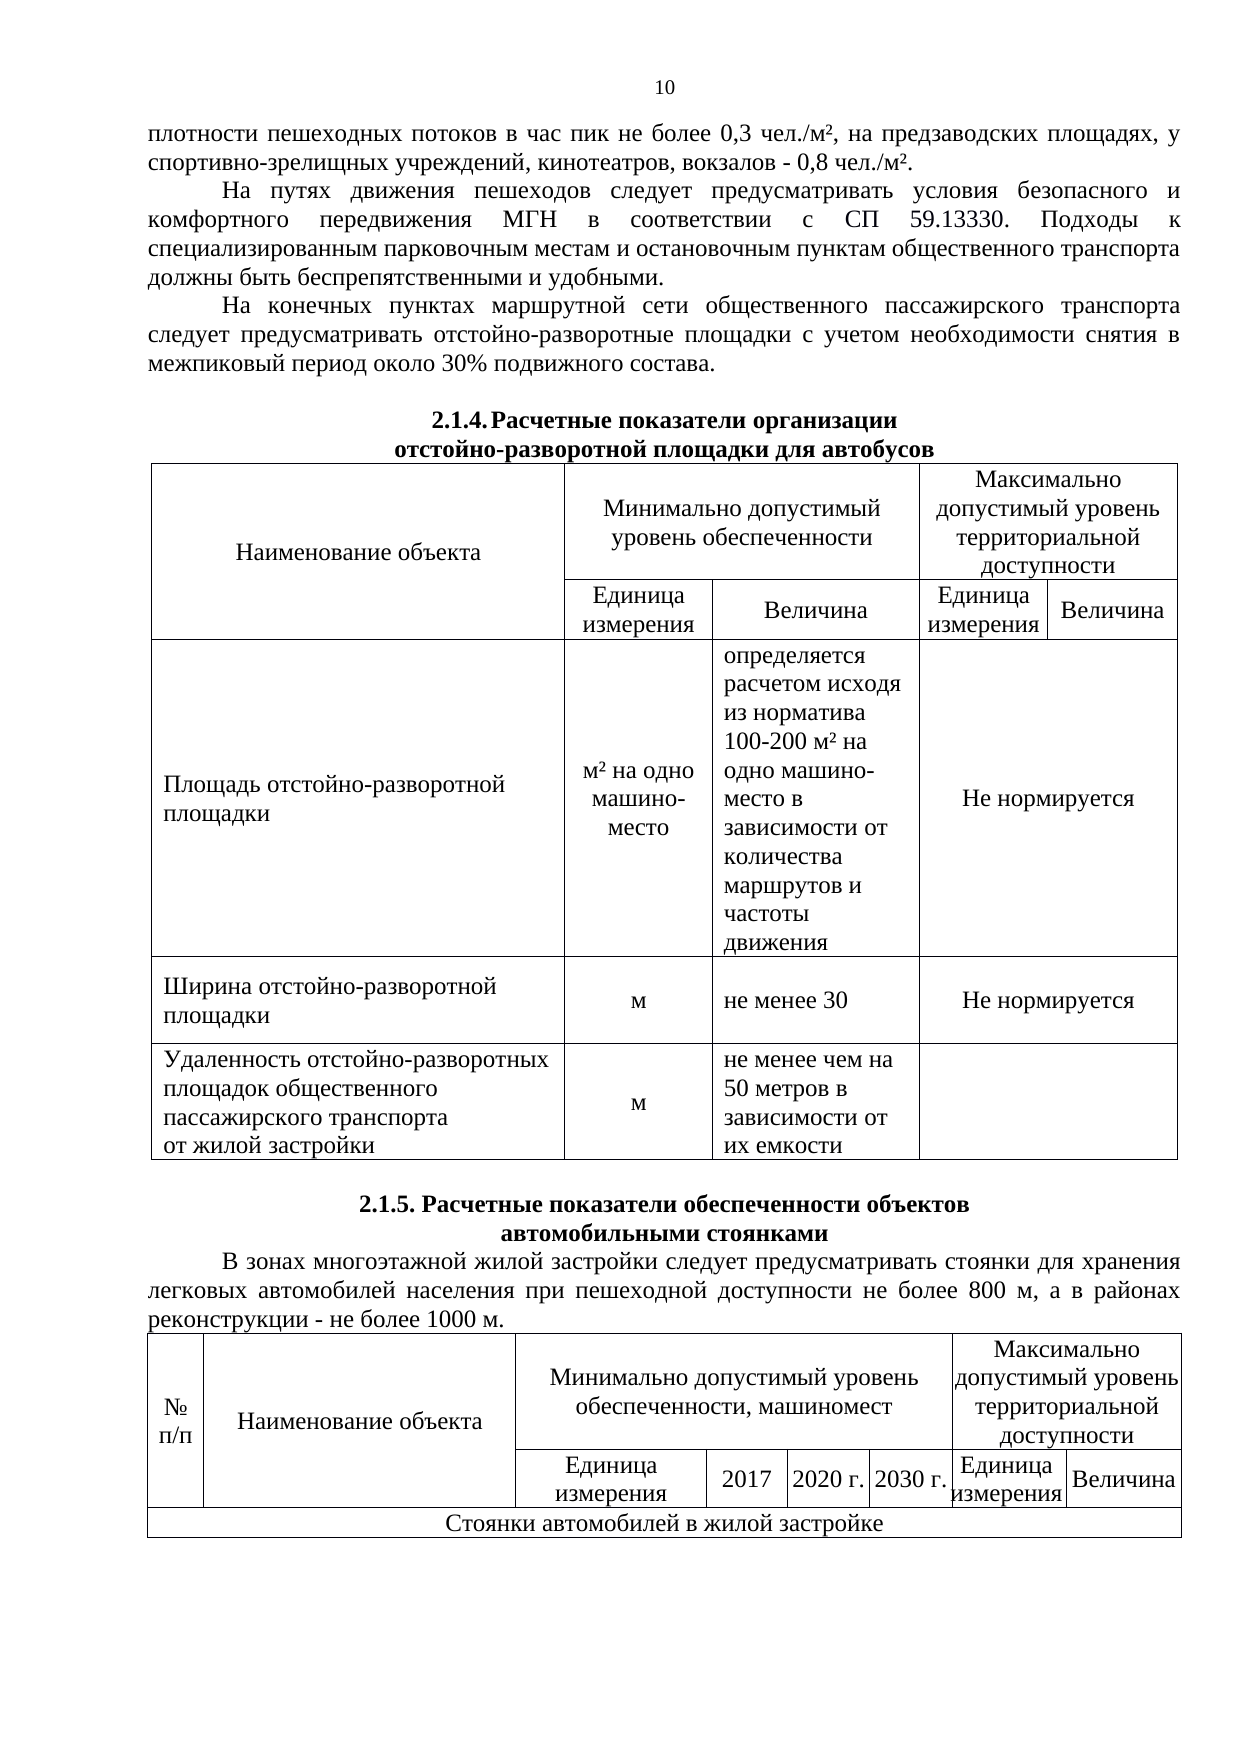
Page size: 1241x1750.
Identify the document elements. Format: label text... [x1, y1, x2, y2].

table_header № п/п [148, 1334, 203, 1507]
table_header Наименование объекта [204, 1334, 515, 1507]
table_cell Единица измерения [920, 580, 1047, 639]
text На путях движения пешеходов следует предусматривать условия безопасного и комфортного передвижения МГН в соответствии с СП 59.13330. Подходы к специализированным парковочным местам и остановочным пунктам общественного транспорта должны быть беспрепятственными и удобными. [148, 176, 1181, 291]
text 2.1.5. Расчетные показатели обеспеченности объектов автомобильными стоянками [148, 1189, 1181, 1246]
table_cell не менее 30 [713, 957, 919, 1043]
table_header Минимально допустимый уровень обеспеченности [565, 464, 919, 579]
table_header Максимально допустимый уровень территориальной доступности [920, 464, 1177, 579]
table_cell м² на одно машино-место [565, 640, 712, 956]
table_cell м [565, 957, 712, 1043]
table_cell Единица измерения [516, 1450, 706, 1507]
table_cell м [565, 1044, 712, 1159]
table_cell 2030 г. [870, 1450, 952, 1507]
table_cell Не нормируется [920, 640, 1177, 956]
table_cell [920, 1044, 1177, 1159]
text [148, 118, 1181, 176]
table_cell Величина [1067, 1450, 1181, 1507]
table_cell 2017 [707, 1450, 787, 1507]
table_cell Единица измерения [953, 1450, 1066, 1507]
table_cell Стоянки автомобилей в жилой застройке [148, 1508, 1181, 1537]
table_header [953, 1334, 1181, 1449]
table_cell определяется расчетом исходя из норматива 100-200 м² на одно машино-место в зависимости от количества маршрутов и частоты движения [713, 640, 919, 956]
table_cell Единица измерения [565, 580, 712, 639]
text На конечных пунктах маршрутной сети общественного пассажирского транспорта следует предусматривать отстойно-разворотные площадки с учетом необходимости снятия в межпиковый период около 30% подвижного состава. [148, 291, 1181, 377]
table_cell не менее чем на 50 метров в зависимости от их емкости [713, 1044, 919, 1159]
table_cell Удаленность отстойно-разворотных площадок общественного пассажирского транспорта от жилой застройки [152, 1044, 564, 1159]
text 2.1.4. Расчетные показатели организации отстойно-разворотной площадки для автобусов [148, 406, 1181, 463]
table_cell Ширина отстойно-разворотной площадки [152, 957, 564, 1043]
table_header Наименование объекта [152, 464, 564, 639]
table_cell Величина [713, 580, 919, 639]
table_cell Величина [1048, 580, 1177, 639]
table_cell 2020 г. [788, 1450, 869, 1507]
table_cell Площадь отстойно-разворотной площадки [152, 640, 564, 956]
text В зонах многоэтажной жилой застройки следует предусматривать стоянки для хранения легковых автомобилей населения при пешеходной доступности не более 800 м, а в районах реконструкции - не более 1000 м. [148, 1246, 1181, 1333]
table_cell Не нормируется [920, 957, 1177, 1043]
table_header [516, 1334, 952, 1449]
